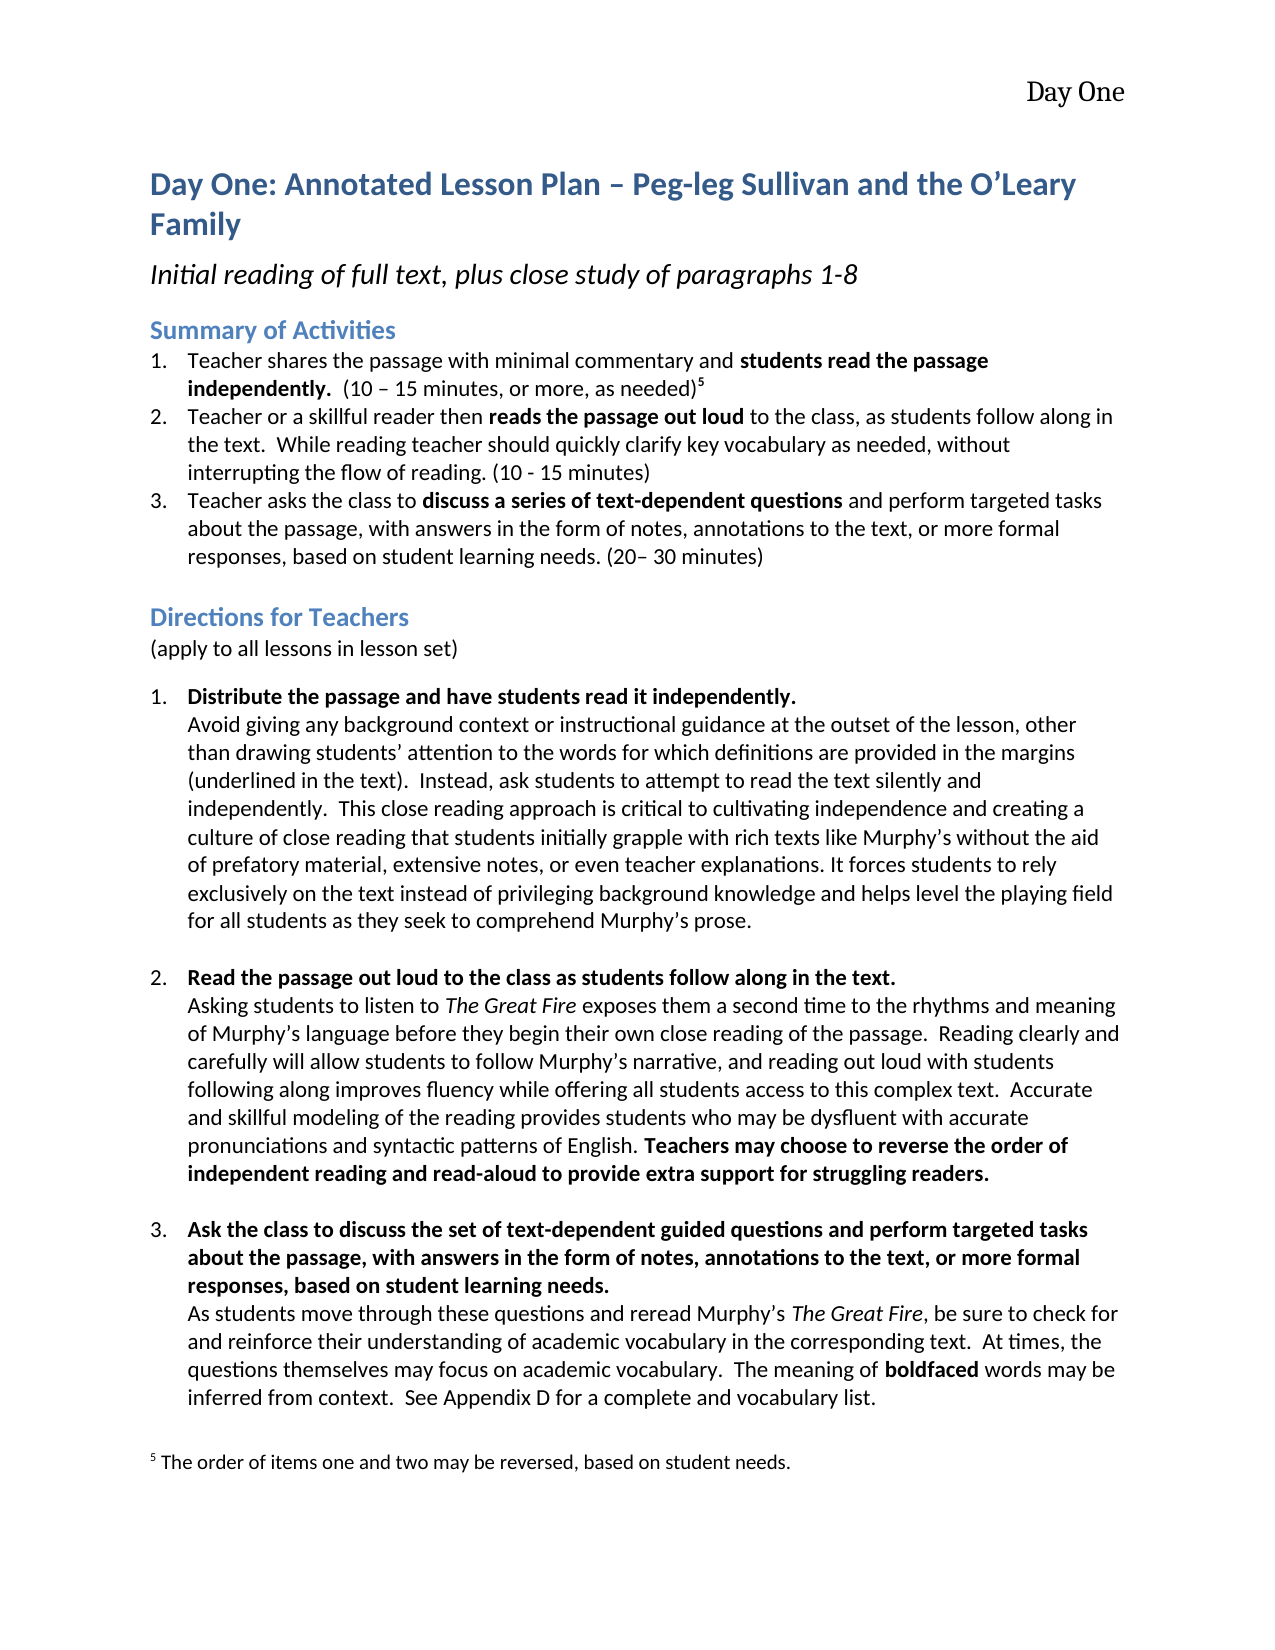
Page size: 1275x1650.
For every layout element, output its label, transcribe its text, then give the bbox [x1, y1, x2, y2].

list Teacher or a skillful reader then reads the passage out loud to the class, as students follow along in the text. While reading teacher should quickly clarify key vocabulary as needed, without interrupting the flow of reading. (10 - 15 minutes) [150, 402, 1125, 486]
subtitle Summary of Activities [150, 313, 1125, 346]
subtitle Directions for Teachers [150, 601, 1125, 634]
list Distribute the passage and have students read it independently. [150, 682, 1125, 711]
list Read the passage out loud to the class as students follow along in the text. [150, 963, 1125, 991]
text Asking students to listen to The Great Fire exposes them a second time to the rhythms and meaning of Murphy’s language before they begin their own close reading of the passage. Reading clearly and carefully will allow students to follow Murphy’s narrative, and reading out loud with students following along improves fluency while offering all students access to this complex text. Accurate and skillful modeling of the reading provides students who may be dysfluent with accurate pronunciations and syntactic patterns of English. Teachers may choose to reverse the order of independent reading and read-aloud to provide extra support for struggling readers. [187, 991, 1125, 1187]
subtitle Day One: Annotated Lesson Plan – Peg-leg Sullivan and the O’Leary Family [150, 162, 1125, 244]
list Teacher shares the passage with minimal commentary and students read the passage independently. (10 – 15 minutes, or more, as needed) [150, 346, 1125, 402]
list Teacher asks the class to discuss a series of text-dependent questions and perform targeted tasks about the passage, with answers in the form of notes, annotations to the text, or more formal responses, based on student learning needs. (20– 30 minutes) [150, 486, 1125, 570]
list Ask the class to discuss the set of text-dependent guided questions and perform targeted tasks about the passage, with answers in the form of notes, annotations to the text, or more formal responses, based on student learning needs. [150, 1215, 1125, 1299]
list (apply to all lessons in lesson set) [150, 634, 1125, 662]
text As students move through these questions and reread Murphy’s The Great Fire, be sure to check for and reinforce their understanding of academic vocabulary in the corresponding text. At times, the questions themselves may focus on academic vocabulary. The meaning of boldfaced words may be inferred from context. See Appendix D for a complete and vocabulary list. [187, 1299, 1125, 1411]
text Avoid giving any background context or instructional guidance at the outset of the lesson, other than drawing students’ attention to the words for which definitions are provided in the margins (underlined in the text). Instead, ask students to attempt to read the text silently and independently. This close reading approach is critical to cultivating independence and creating a culture of close reading that students initially grapple with rich texts like Murphy’s without the aid of prefatory material, extensive notes, or even teacher explanations. It forces students to rely exclusively on the text instead of privileging background knowledge and helps level the playing field for all students as they seek to comprehend Murphy’s prose. [187, 711, 1125, 935]
text Initial reading of full text, plus close study of paragraphs 1-8 [150, 256, 1125, 292]
